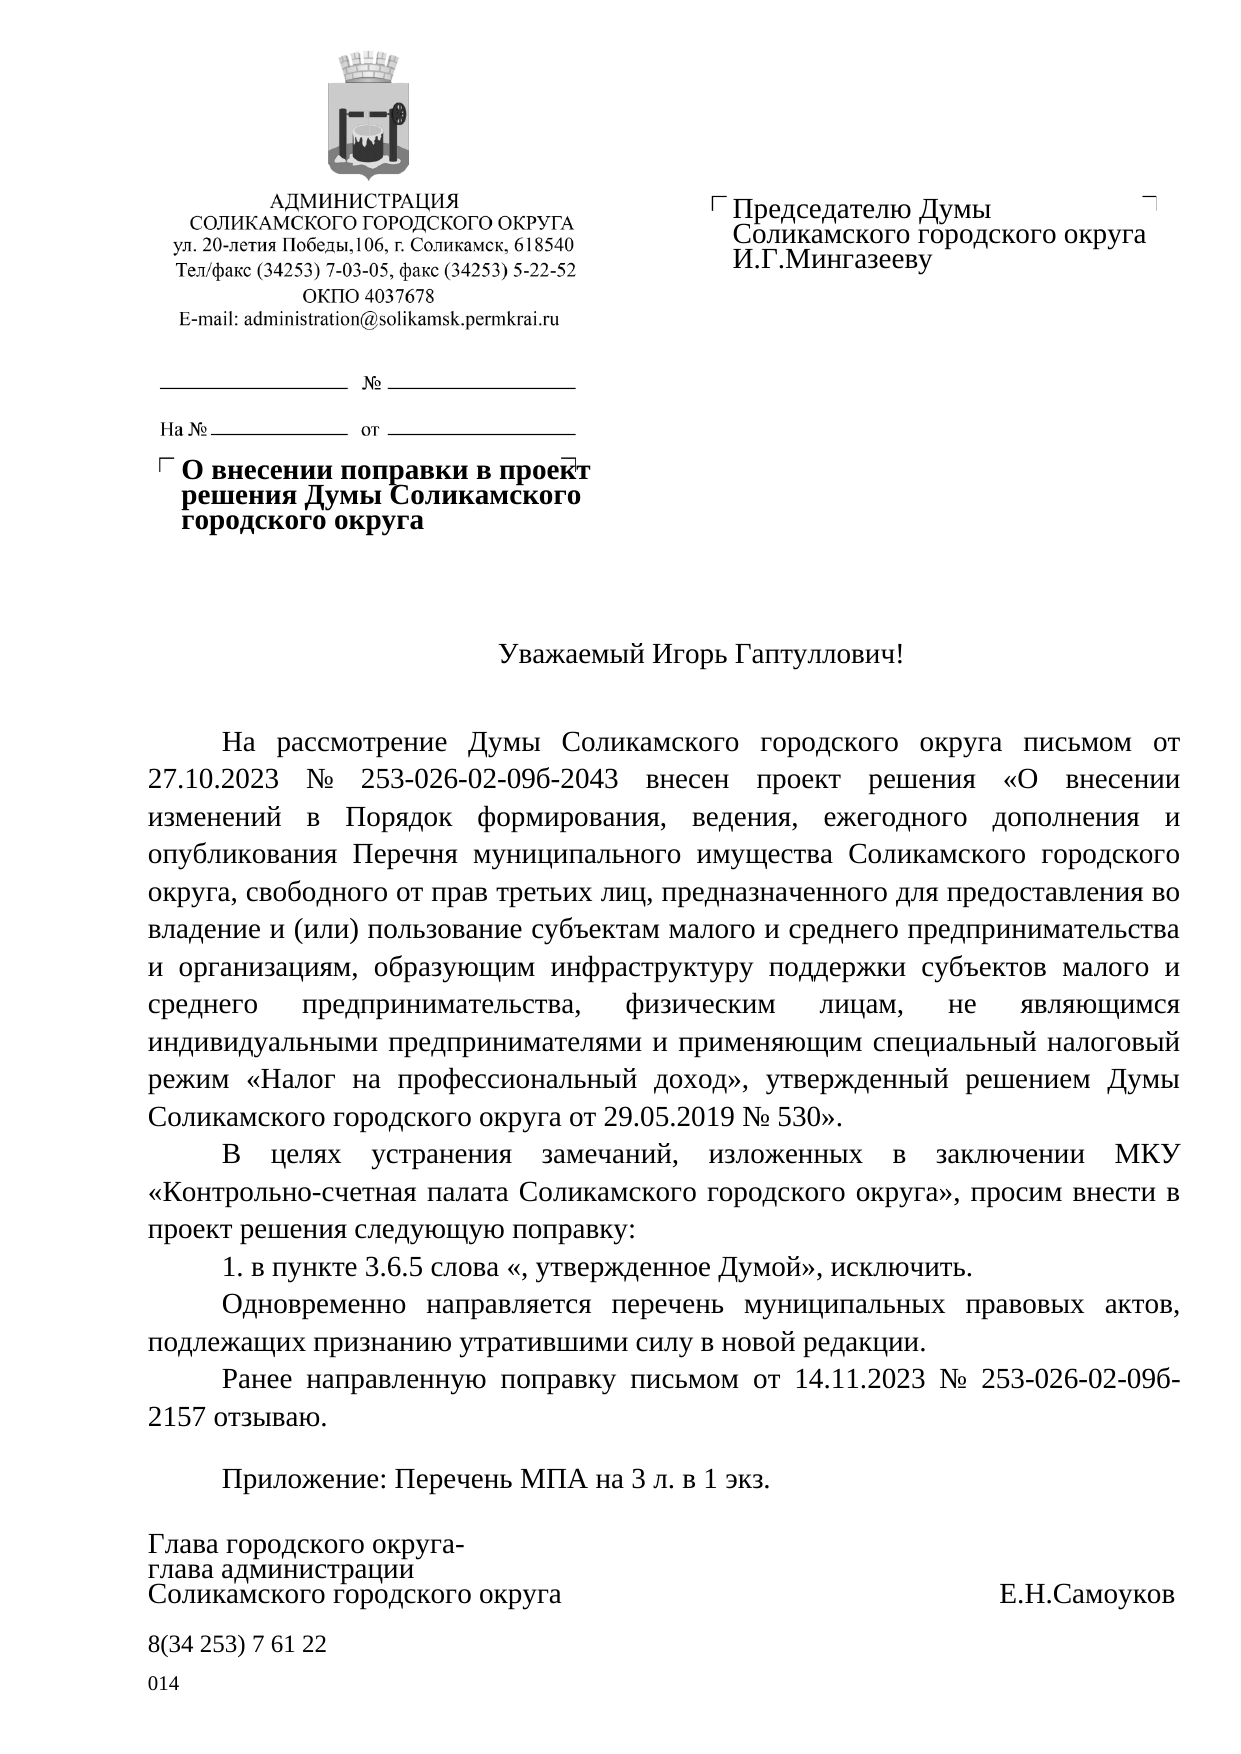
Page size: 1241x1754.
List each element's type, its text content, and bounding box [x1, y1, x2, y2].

text На рассмотрение Думы Соликамского городского округа письмом от 27.10.2023 № 253-026-02-09б-2043 внесен проект решения «О внесении изменений в Порядок формирования, ведения, ежегодного дополнения и опубликования Перечня муниципального имущества Соликамского городского округа, свободного от прав третьих лиц, предназначенного для предоставления во владение и (или) пользование субъектам малого и среднего предпринимательства и организациям, образующим инфраструктуру поддержки субъектов малого и среднего предпринимательства, физическим лицам, не являющимся индивидуальными предпринимателями и применяющим специальный налоговый режим «Налог на профессиональный доход», утвержденный решением Думы Соликамского городского округа от 29.05.2019 № 530». [148, 721, 1181, 1134]
picture [152, 38, 1157, 472]
text В целях устранения замечаний, изложенных в заключении МКУ «Контрольно-счетная палата Соликамского городского округа», просим внести в проект решения следующую поправку: [148, 1134, 1181, 1246]
text Приложение: Перечень МПА на 3 л. в 1 экз. [148, 1459, 1181, 1496]
text глава администрации [148, 1559, 1181, 1584]
text Глава городского округа- [148, 1534, 1181, 1559]
text Ранее направленную поправку письмом от 14.11.2023 № 253-026-02-09б-2157 отзываю. [148, 1359, 1181, 1434]
text Соликамского городского округа Е.Н.Самоуков [148, 1584, 1181, 1609]
text 1. в пункте 3.6.5 слова «, утвержденное Думой», исключить. [148, 1246, 1181, 1284]
text Уважаемый Игорь Гаптуллович! [148, 634, 1181, 671]
picture [187, 461, 198, 472]
text Одновременно направляется перечень муниципальных правовых актов, подлежащих признанию утратившими силу в новой редакции. [148, 1284, 1181, 1359]
